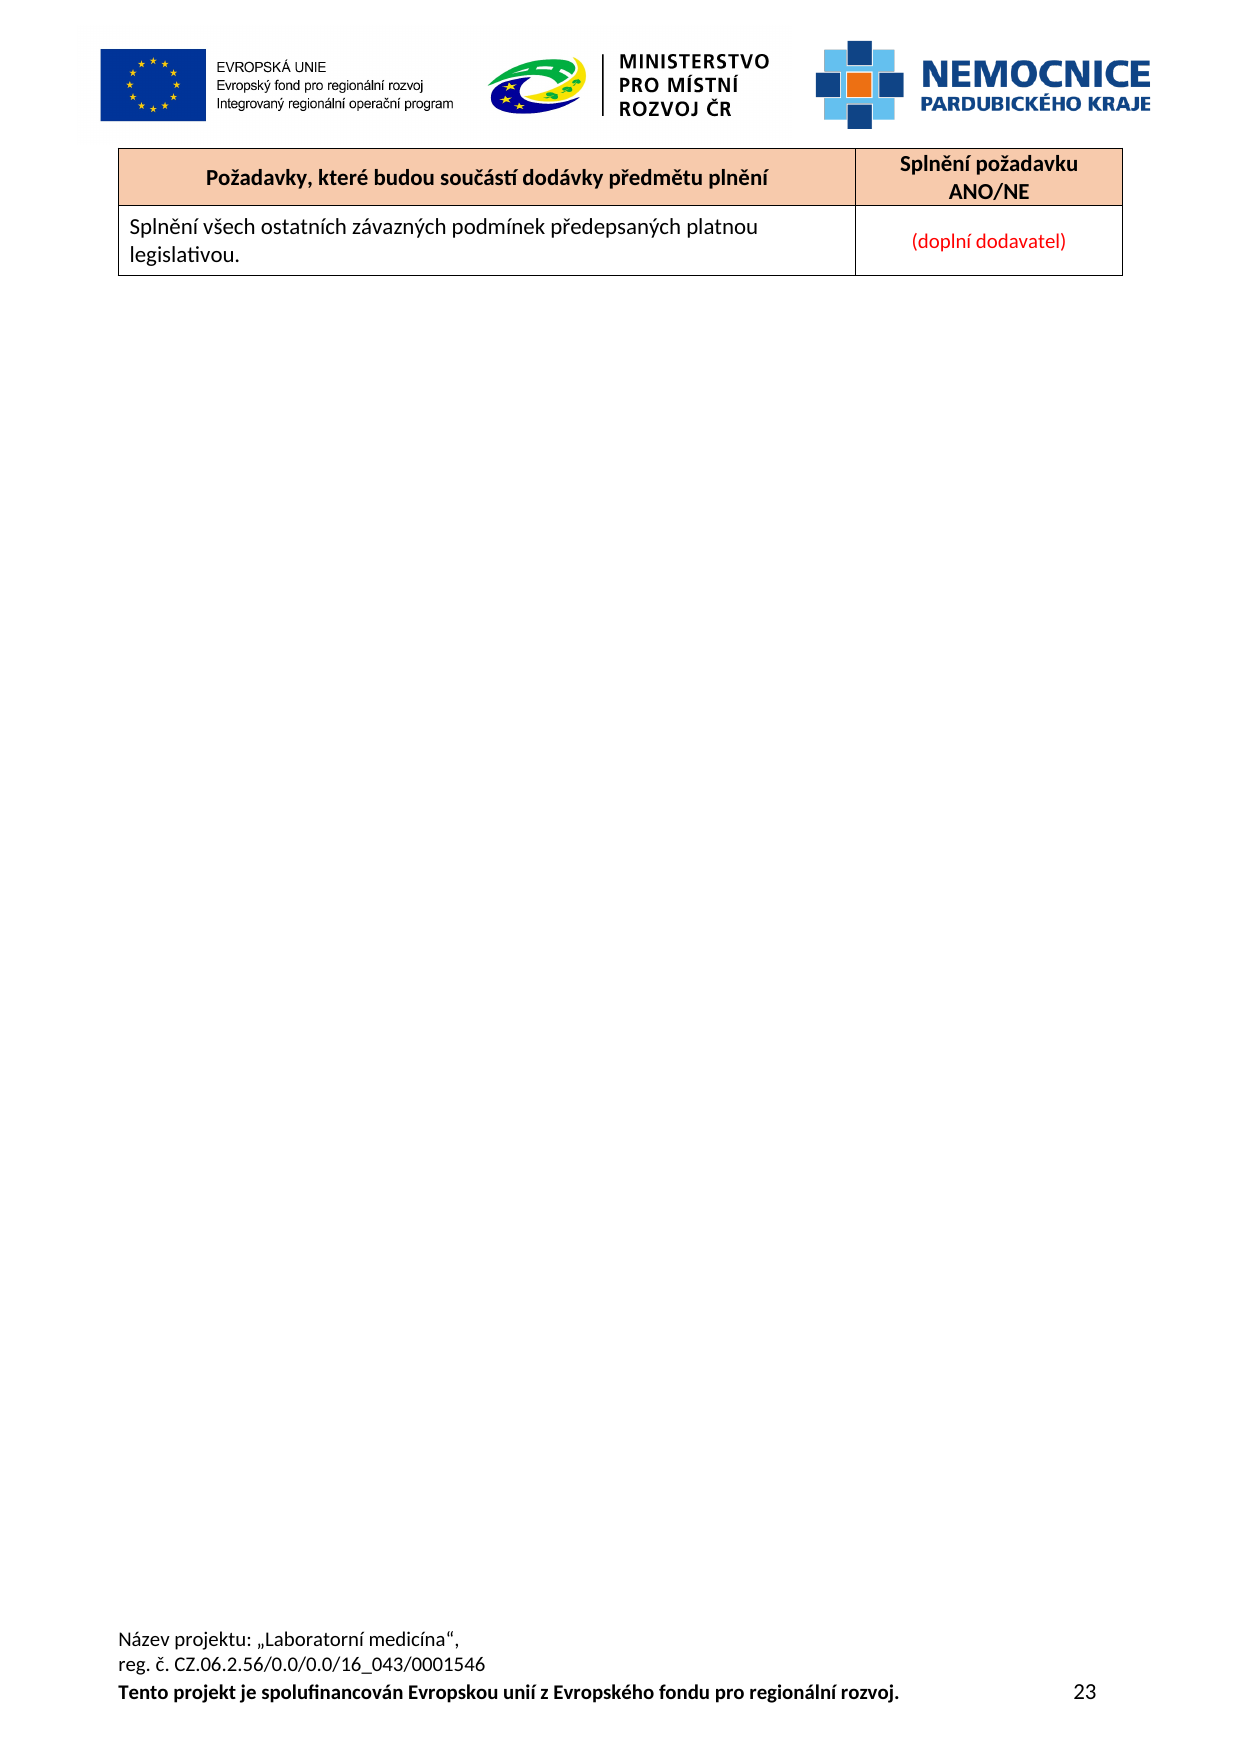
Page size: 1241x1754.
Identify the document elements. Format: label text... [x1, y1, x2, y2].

picture [77, 25, 792, 145]
picture [814, 39, 1150, 130]
table_cell Splnění všech ostatních závazných podmínek předepsaných platnou legislativou. [119, 206, 855, 275]
table_cell (doplní dodavatel) [856, 206, 1122, 275]
table_header Požadavky, které budou součástí dodávky předmětu plnění [119, 149, 855, 205]
table_header Splnění požadavku ANO/NE [856, 149, 1122, 205]
